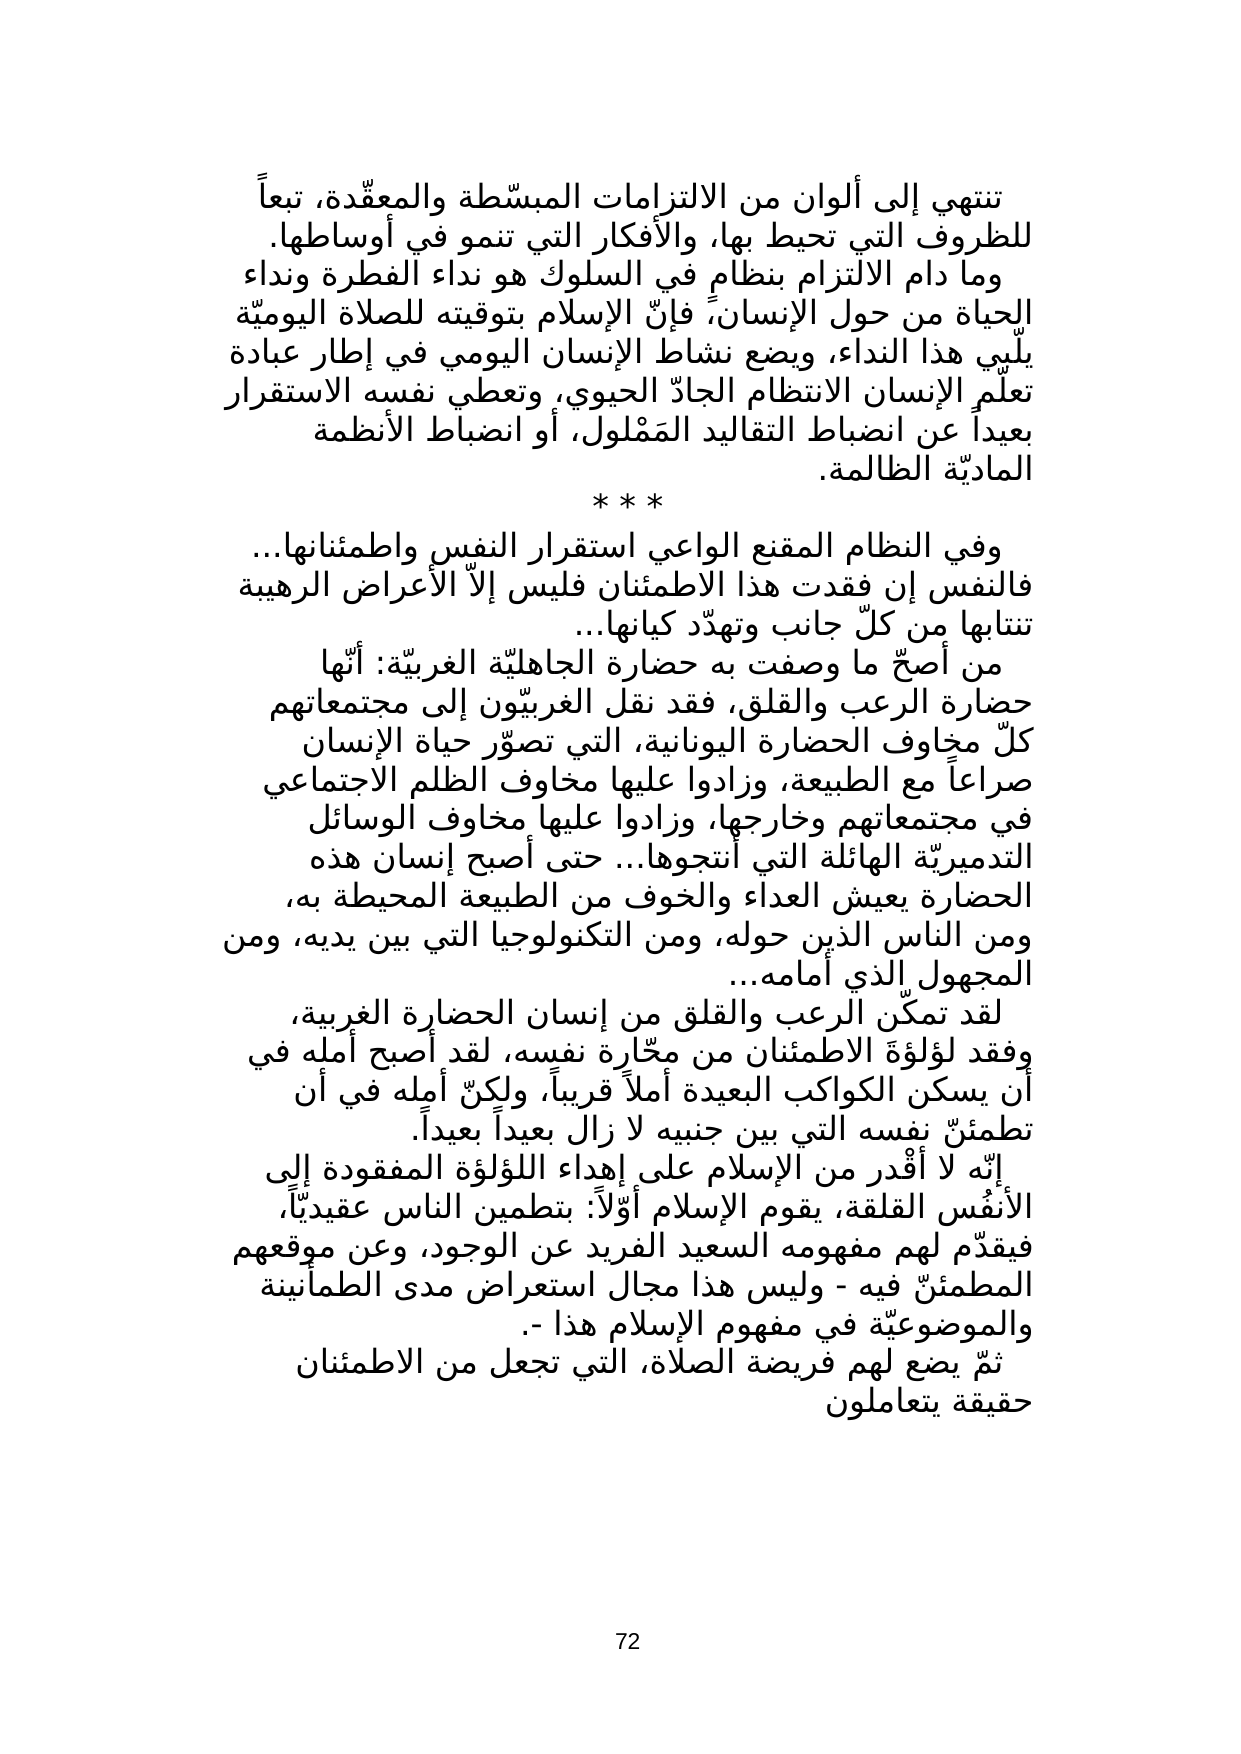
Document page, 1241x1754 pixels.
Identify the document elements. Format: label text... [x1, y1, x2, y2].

text وفي النظام المقنع الواعي استقرار النفس واطمئنانها... فالنفس إن فقدت هذا الاطمئنان فليس إلاّ الأعراض الرهيبة تنتابها من كلّ جانب وتهدّد كيانها... [222, 527, 1033, 643]
text من أصحّ ما وصفت به حضارة الجاهليّة الغربيّة: أنّها حضارة الرعب والقلق، فقد نقل الغربيّون إلى مجتمعاتهم كلّ مخاوف الحضارة اليونانية، التي تصوّر حياة الإنسان صراعاً مع الطبيعة، وزادوا عليها مخاوف الظلم الاجتماعي في مجتمعاتهم وخارجها، وزادوا عليها مخاوف الوسائل التدميريّة الهائلة التي أنتجوها... حتى أصبح إنسان هذه الحضارة يعيش العداء والخوف من الطبيعة المحيطة به، ومن الناس الذين حوله، ومن التكنولوجيا التي بين يديه، ومن المجهول الذي أمامه... [222, 643, 1033, 993]
text لقد تمكّن الرعب والقلق من إنسان الحضارة الغربية، وفقد لؤلؤةَ الاطمئنان من محّارة نفسه، لقد أصبح أمله في أن يسكن الكواكب البعيدة أملاً قريباً، ولكنّ أمله في أن تطمئنّ نفسه التي بين جنبيه لا زال بعيداً بعيداً. [222, 993, 1033, 1148]
text وما دام الالتزام بنظامٍ في السلوك هو نداء الفطرة ونداء الحياة من حول الإنسان، فإنّ الإسلام بتوقيته للصلاة اليوميّة يلّبي هذا النداء، ويضع نشاط الإنسان اليومي في إطار عبادة تعلّم الإنسان الانتظام الجادّ الحيوي، وتعطي نفسه الاستقرار بعيداً عن انضباط التقاليد المَمْلول، أو انضباط الأنظمة الماديّة الظالمة. [222, 255, 1033, 488]
text إنّه لا أقْدر من الإسلام على إهداء اللؤلؤة المفقودة إلى الأنفُس القلقة، يقوم الإسلام أوّلاً: بتطمين الناس عقيديّاً، فيقدّم لهم مفهومه السعيد الفريد عن الوجود، وعن موقعهم المطمئنّ فيه - وليس هذا مجال استعراض مدى الطمأنينة والموضوعيّة في مفهوم الإسلام هذا -. [222, 1148, 1033, 1343]
text ثمّ يضع لهم فريضة الصلاة، التي تجعل من الاطمئنان حقيقة يتعاملون [222, 1343, 1033, 1421]
text * * * [222, 488, 1033, 527]
text تنتهي إلى ألوان من الالتزامات المبسّطة والمعقّدة، تبعاً للظروف التي تحيط بها، والأفكار التي تنمو في أوساطها. [222, 177, 1033, 255]
